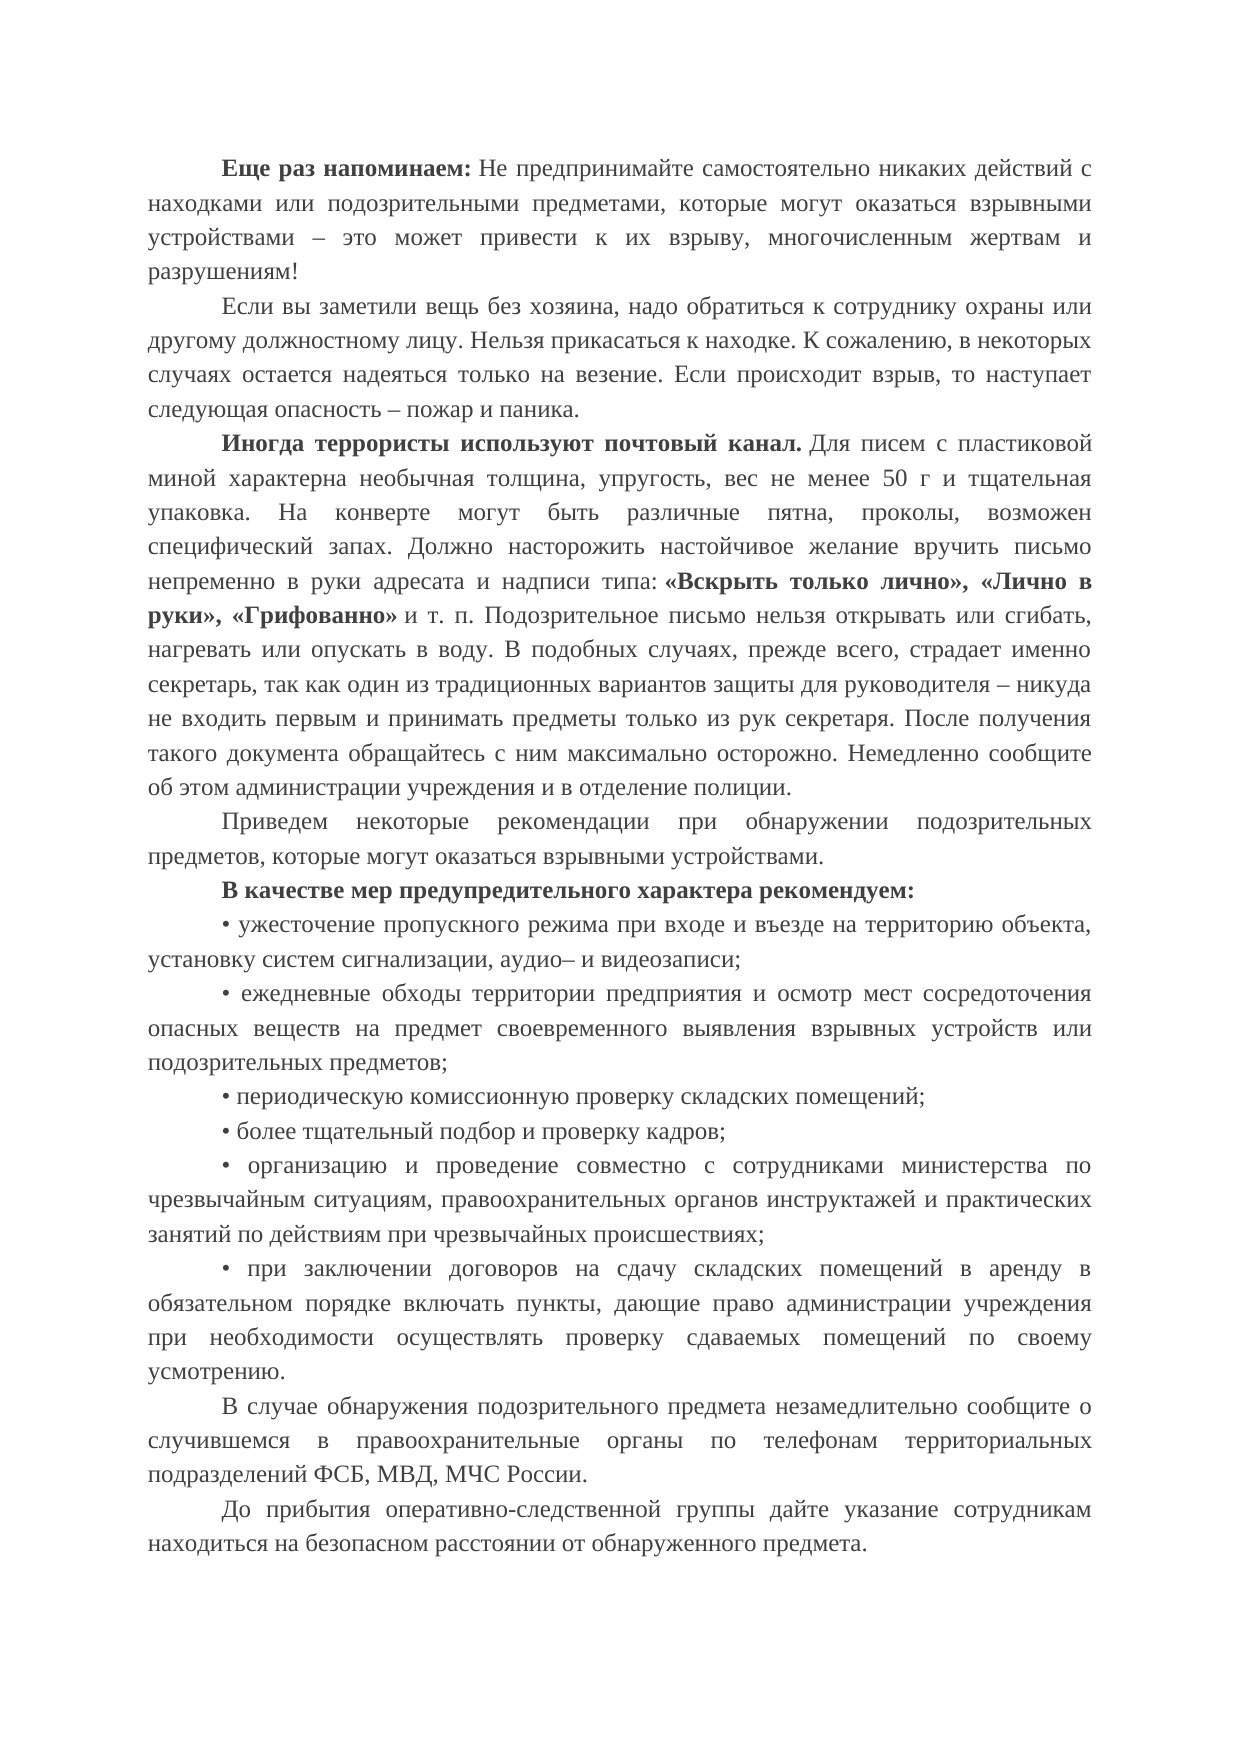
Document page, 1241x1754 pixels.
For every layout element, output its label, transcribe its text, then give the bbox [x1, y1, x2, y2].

text • более тщательный подбор и проверку кадров; [148, 1110, 1093, 1144]
text В качестве мер предупредительного характера рекомендуем: [148, 869, 1093, 904]
text До прибытия оперативно-следственной группы дайте указание сотрудникам находиться на безопасном расстоянии от обнаруженного предмета. [148, 1488, 1093, 1557]
text Приведем некоторые рекомендации при обнаружении подозрительных предметов, которые могут оказаться взрывными устройствами. [148, 801, 1093, 869]
text • при заключении договоров на сдачу складских помещений в аренду в обязательном порядке включать пункты, дающие право администрации учреждения при необходимости осуществлять проверку сдаваемых помещений по своему усмотрению. [148, 1248, 1093, 1385]
text Еще раз напоминаем: Не предпринимайте самостоятельно никаких действий с находками или подозрительными предметами, которые могут оказаться взрывными устройствами – это может привести к их взрыву, многочисленным жертвам и разрушениям! [148, 148, 1093, 285]
text • организацию и проведение совместно с сотрудниками министерства по чрезвычайным ситуациям, правоохранительных органов инструктажей и практических занятий по действиям при чрезвычайных происшествиях; [148, 1144, 1093, 1248]
text • периодическую комиссионную проверку складских помещений; [148, 1076, 1093, 1110]
text • ужесточение пропускного режима при входе и въезде на территорию объекта, установку систем сигнализации, аудио– и видеозаписи; [148, 904, 1093, 973]
text • ежедневные обходы территории предприятия и осмотр мест сосредоточения опасных веществ на предмет своевременного выявления взрывных устройств или подозрительных предметов; [148, 973, 1093, 1076]
text В случае обнаружения подозрительного предмета незамедлительно сообщите о случившемся в правоохранительные органы по телефонам территориальных подразделений ФСБ, МВД, МЧС России. [148, 1385, 1093, 1488]
text Иногда террористы используют почтовый канал. Для писем с пластиковой миной характерна необычная толщина, упругость, вес не менее 50 г и тщательная упаковка. На конверте могут быть различные пятна, проколы, возможен специфический запах. Должно насторожить настойчивое желание вручить письмо непременно в руки адресата и надписи типа: «Вскрыть только лично», «Лично в руки», «Грифованно» и т. п. Подозрительное письмо нельзя открывать или сгибать, нагревать или опускать в воду. В подобных случаях, прежде всего, страдает именно секретарь, так как один из традиционных вариантов защиты для руководителя – никуда не входить первым и принимать предметы только из рук секретаря. После получения такого документа обращайтесь с ним максимально осторожно. Немедленно сообщите об этом администрации учреждения и в отделение полиции. [148, 423, 1093, 801]
text Если вы заметили вещь без хозяина, надо обратиться к сотруднику охраны или другому должностному лицу. Нельзя прикасаться к находке. К сожалению, в некоторых случаях остается надеяться только на везение. Если происходит взрыв, то наступает следующая опасность – пожар и паника. [148, 285, 1093, 423]
